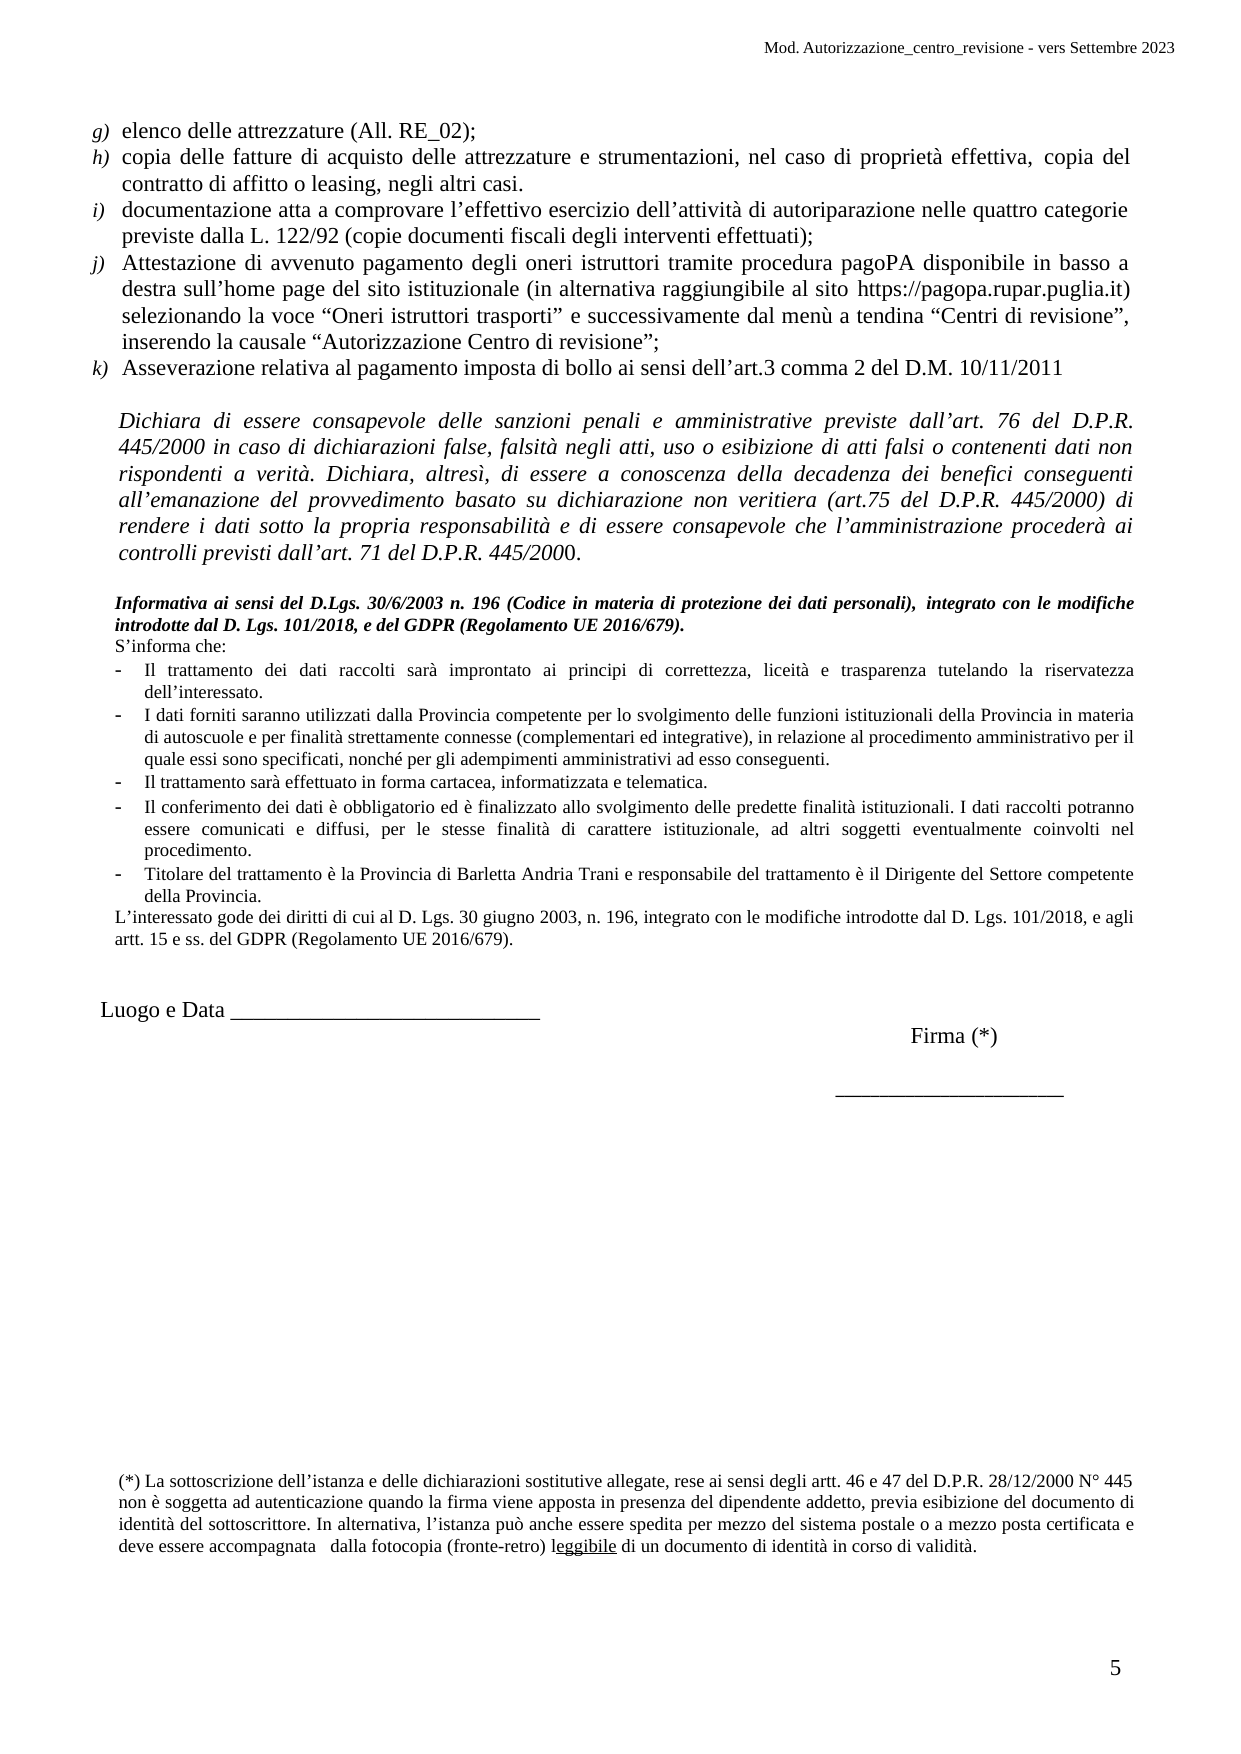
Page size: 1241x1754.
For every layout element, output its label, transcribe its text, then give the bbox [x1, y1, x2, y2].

list Attestazione di avvenuto pagamento degli oneri istruttori tramite procedura pagoPA disponibile in basso a destra sull’home page del sito istituzionale (in alternativa raggiungibile al sito https://pagopa.rupar.puglia.it) selezionando la voce “Oneri istruttori trasporti” e successivamente dal menù a tendina “Centri di revisione”, inserendo la causale “Autorizzazione Centro di revisione”; [92, 249, 1130, 354]
text Dichiara di essere consapevole delle sanzioni penali e amministrative previste dall’art. 76 del D.P.R. 445/2000 in caso di dichiarazioni false, falsità negli atti, uso o esibizione di atti falsi o contenenti dati non rispondenti a verità. Dichiara, altresì, di essere a conoscenza della decadenza dei benefici conseguenti all’emanazione del provvedimento basato su dichiarazione non veritiera (art.75 del D.P.R. 445/2000) di rendere i dati sotto la propria responsabilità e di essere consapevole che l’amministrazione procederà ai controlli previsti dall’art. 71 del D.P.R. 445/2000. [118, 407, 1134, 565]
list documentazione atta a comprovare l’effettivo esercizio dell’attività di autoriparazione nelle quattro categorie previste dalla L. 122/92 (copie documenti fiscali degli interventi effettuati); [92, 196, 1130, 249]
list elenco delle attrezzature (All. RE_02); [92, 118, 1138, 143]
text Firma (*) [888, 1023, 1138, 1049]
text Luogo e Data ___________________________ [100, 629, 1138, 1023]
list copia delle fatture di acquisto delle attrezzature e strumentazioni, nel caso di proprietà effettiva, copia del contratto di affitto o leasing, negli altri casi. [92, 143, 1130, 196]
text (*) La sottoscrizione dell’istanza e delle dichiarazioni sostitutive allegate, rese ai sensi degli artt. 46 e 47 del D.P.R. 28/12/2000 N° 445 non è soggetta ad autenticazione quando la firma viene apposta in presenza del dipendente addetto, previa esibizione del documento di identità del sottoscrittore. In alternativa, l’istanza può anche essere spedita per mezzo del sistema postale o a mezzo posta certificata e deve essere accompagnata dalla fotocopia (fronte-retro) leggibile di un documento di identità in corso di validità. [118, 1470, 1134, 1556]
text __________________________ [85, 1073, 1138, 1100]
list Asseverazione relativa al pagamento imposta di bollo ai sensi dell’art.3 comma 2 del D.M. 10/11/2011 [92, 354, 1130, 381]
